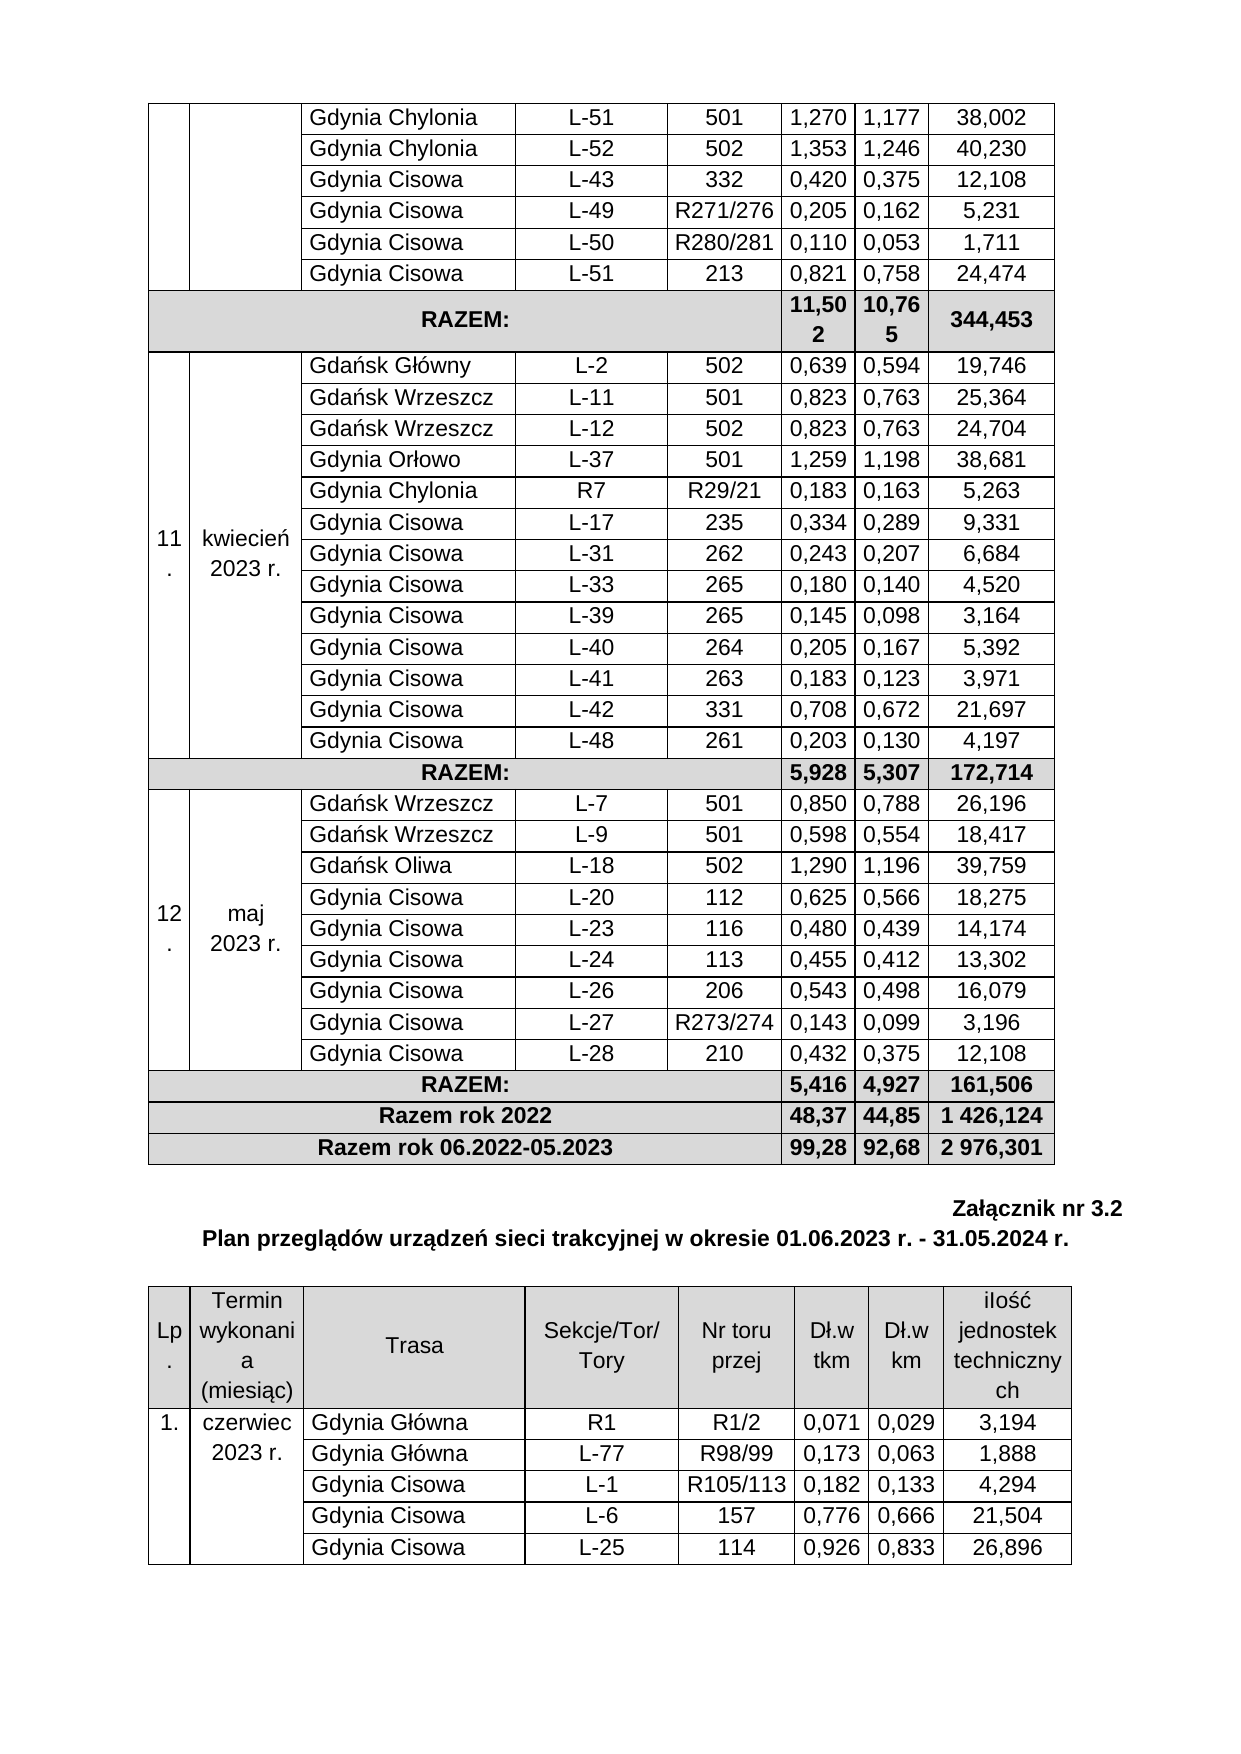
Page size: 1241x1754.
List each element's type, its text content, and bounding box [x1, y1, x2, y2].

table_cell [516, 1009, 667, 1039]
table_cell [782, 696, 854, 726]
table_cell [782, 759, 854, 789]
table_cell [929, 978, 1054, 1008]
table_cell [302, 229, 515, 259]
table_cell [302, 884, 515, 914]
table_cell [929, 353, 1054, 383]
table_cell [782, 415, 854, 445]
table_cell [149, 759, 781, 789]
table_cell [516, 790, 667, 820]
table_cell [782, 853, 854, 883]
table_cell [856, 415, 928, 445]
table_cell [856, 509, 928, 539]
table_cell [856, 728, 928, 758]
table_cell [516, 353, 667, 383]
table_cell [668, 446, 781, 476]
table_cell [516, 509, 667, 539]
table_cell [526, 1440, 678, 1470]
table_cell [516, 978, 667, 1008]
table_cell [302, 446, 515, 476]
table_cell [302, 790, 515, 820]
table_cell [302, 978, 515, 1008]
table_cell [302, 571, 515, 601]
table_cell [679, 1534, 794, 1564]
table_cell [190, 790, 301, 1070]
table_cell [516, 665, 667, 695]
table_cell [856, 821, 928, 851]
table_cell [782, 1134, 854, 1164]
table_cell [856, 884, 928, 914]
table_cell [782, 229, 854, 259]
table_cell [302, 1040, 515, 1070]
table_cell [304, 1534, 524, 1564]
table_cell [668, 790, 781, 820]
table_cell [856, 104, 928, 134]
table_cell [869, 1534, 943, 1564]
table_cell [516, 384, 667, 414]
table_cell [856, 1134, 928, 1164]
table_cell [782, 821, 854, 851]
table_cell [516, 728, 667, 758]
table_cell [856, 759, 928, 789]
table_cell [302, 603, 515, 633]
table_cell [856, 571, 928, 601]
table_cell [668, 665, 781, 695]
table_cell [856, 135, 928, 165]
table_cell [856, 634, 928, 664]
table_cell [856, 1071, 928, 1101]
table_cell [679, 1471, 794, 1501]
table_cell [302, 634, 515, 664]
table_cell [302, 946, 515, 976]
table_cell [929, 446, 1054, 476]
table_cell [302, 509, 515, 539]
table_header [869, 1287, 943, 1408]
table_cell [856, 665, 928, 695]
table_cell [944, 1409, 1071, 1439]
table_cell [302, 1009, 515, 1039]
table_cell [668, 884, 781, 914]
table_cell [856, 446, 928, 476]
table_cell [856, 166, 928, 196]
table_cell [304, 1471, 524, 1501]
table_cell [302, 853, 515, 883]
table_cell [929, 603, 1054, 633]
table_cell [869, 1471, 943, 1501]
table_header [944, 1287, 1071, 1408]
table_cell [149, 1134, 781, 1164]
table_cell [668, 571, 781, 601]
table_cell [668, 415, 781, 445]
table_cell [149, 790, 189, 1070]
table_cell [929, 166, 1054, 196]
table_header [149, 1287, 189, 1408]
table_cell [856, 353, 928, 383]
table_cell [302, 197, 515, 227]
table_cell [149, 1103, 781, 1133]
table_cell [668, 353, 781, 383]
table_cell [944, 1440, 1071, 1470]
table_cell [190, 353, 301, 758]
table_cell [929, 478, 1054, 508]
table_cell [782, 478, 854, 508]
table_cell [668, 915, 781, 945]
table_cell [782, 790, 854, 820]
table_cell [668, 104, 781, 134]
text Załącznik nr 3.2 [148, 1195, 1123, 1222]
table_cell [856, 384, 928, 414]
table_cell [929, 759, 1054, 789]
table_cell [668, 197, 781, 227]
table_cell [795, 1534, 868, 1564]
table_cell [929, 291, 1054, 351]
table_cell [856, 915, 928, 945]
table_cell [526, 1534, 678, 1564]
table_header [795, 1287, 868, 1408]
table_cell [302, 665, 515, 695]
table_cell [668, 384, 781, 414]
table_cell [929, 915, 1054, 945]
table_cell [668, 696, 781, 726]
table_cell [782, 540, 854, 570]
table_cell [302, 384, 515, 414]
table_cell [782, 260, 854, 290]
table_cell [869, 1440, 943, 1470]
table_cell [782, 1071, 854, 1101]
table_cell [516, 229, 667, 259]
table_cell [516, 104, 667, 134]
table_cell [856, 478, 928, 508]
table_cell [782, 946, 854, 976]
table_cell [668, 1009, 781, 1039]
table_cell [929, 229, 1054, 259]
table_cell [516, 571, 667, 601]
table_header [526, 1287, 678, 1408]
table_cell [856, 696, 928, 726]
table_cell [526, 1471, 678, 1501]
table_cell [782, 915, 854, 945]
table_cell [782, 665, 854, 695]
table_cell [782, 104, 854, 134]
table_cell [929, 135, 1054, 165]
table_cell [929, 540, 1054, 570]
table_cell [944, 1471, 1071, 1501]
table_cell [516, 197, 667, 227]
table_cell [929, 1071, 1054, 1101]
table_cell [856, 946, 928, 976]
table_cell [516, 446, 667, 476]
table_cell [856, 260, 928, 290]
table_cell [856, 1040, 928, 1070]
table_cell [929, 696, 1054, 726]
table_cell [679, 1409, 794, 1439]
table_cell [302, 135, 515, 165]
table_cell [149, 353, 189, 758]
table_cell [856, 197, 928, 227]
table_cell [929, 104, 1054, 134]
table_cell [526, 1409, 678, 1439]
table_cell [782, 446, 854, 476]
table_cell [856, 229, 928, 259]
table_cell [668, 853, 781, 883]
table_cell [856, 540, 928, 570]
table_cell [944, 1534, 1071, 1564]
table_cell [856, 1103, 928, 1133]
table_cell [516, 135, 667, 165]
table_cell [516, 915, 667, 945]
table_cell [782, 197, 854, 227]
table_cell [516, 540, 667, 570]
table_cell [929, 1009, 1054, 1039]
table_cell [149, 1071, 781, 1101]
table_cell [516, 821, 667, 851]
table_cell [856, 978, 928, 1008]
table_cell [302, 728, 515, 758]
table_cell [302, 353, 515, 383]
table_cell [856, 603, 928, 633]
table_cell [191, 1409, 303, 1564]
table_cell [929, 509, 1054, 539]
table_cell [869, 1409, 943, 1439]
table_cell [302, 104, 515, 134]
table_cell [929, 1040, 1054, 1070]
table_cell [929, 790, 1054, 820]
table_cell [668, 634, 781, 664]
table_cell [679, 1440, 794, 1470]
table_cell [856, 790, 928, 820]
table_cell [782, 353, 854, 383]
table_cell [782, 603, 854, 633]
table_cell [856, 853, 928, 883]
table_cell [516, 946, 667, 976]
text Plan przeglądów urządzeń sieci trakcyjnej w okresie 01.06.2023 r. - 31.05.2024 r. [148, 1225, 1123, 1252]
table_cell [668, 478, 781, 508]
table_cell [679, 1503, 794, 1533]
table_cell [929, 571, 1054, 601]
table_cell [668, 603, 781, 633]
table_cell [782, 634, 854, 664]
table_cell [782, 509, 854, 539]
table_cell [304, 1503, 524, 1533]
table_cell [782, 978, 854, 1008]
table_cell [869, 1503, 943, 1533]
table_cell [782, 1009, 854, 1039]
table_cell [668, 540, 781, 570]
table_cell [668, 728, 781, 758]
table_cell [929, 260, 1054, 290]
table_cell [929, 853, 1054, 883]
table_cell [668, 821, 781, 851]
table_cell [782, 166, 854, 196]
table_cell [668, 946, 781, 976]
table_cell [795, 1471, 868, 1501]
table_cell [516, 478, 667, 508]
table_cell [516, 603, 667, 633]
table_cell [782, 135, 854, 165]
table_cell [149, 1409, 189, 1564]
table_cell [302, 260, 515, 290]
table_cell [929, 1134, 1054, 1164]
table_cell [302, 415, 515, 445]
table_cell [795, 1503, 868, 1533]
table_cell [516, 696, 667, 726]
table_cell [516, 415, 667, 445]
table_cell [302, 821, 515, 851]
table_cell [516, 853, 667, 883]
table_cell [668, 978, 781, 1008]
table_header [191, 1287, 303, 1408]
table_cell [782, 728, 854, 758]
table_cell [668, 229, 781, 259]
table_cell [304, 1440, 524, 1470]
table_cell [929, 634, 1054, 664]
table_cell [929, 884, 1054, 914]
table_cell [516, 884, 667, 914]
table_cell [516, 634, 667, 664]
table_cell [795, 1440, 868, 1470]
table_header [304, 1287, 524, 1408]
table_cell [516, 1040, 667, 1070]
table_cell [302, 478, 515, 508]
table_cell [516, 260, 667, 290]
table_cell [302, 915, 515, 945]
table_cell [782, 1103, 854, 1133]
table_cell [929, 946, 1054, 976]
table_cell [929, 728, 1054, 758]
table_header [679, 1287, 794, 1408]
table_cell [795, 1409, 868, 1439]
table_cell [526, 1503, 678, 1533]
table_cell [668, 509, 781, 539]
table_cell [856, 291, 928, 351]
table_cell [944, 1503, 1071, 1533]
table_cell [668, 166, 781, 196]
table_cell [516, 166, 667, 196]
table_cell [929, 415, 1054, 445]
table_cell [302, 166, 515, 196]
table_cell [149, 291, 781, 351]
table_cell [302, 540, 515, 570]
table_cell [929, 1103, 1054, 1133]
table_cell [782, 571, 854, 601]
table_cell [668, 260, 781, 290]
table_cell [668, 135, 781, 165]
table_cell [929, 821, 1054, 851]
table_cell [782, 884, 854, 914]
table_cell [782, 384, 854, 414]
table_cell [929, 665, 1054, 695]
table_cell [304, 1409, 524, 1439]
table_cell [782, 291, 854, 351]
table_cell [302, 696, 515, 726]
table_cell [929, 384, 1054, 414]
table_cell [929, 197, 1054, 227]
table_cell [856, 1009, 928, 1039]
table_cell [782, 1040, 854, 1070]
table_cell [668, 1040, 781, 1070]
